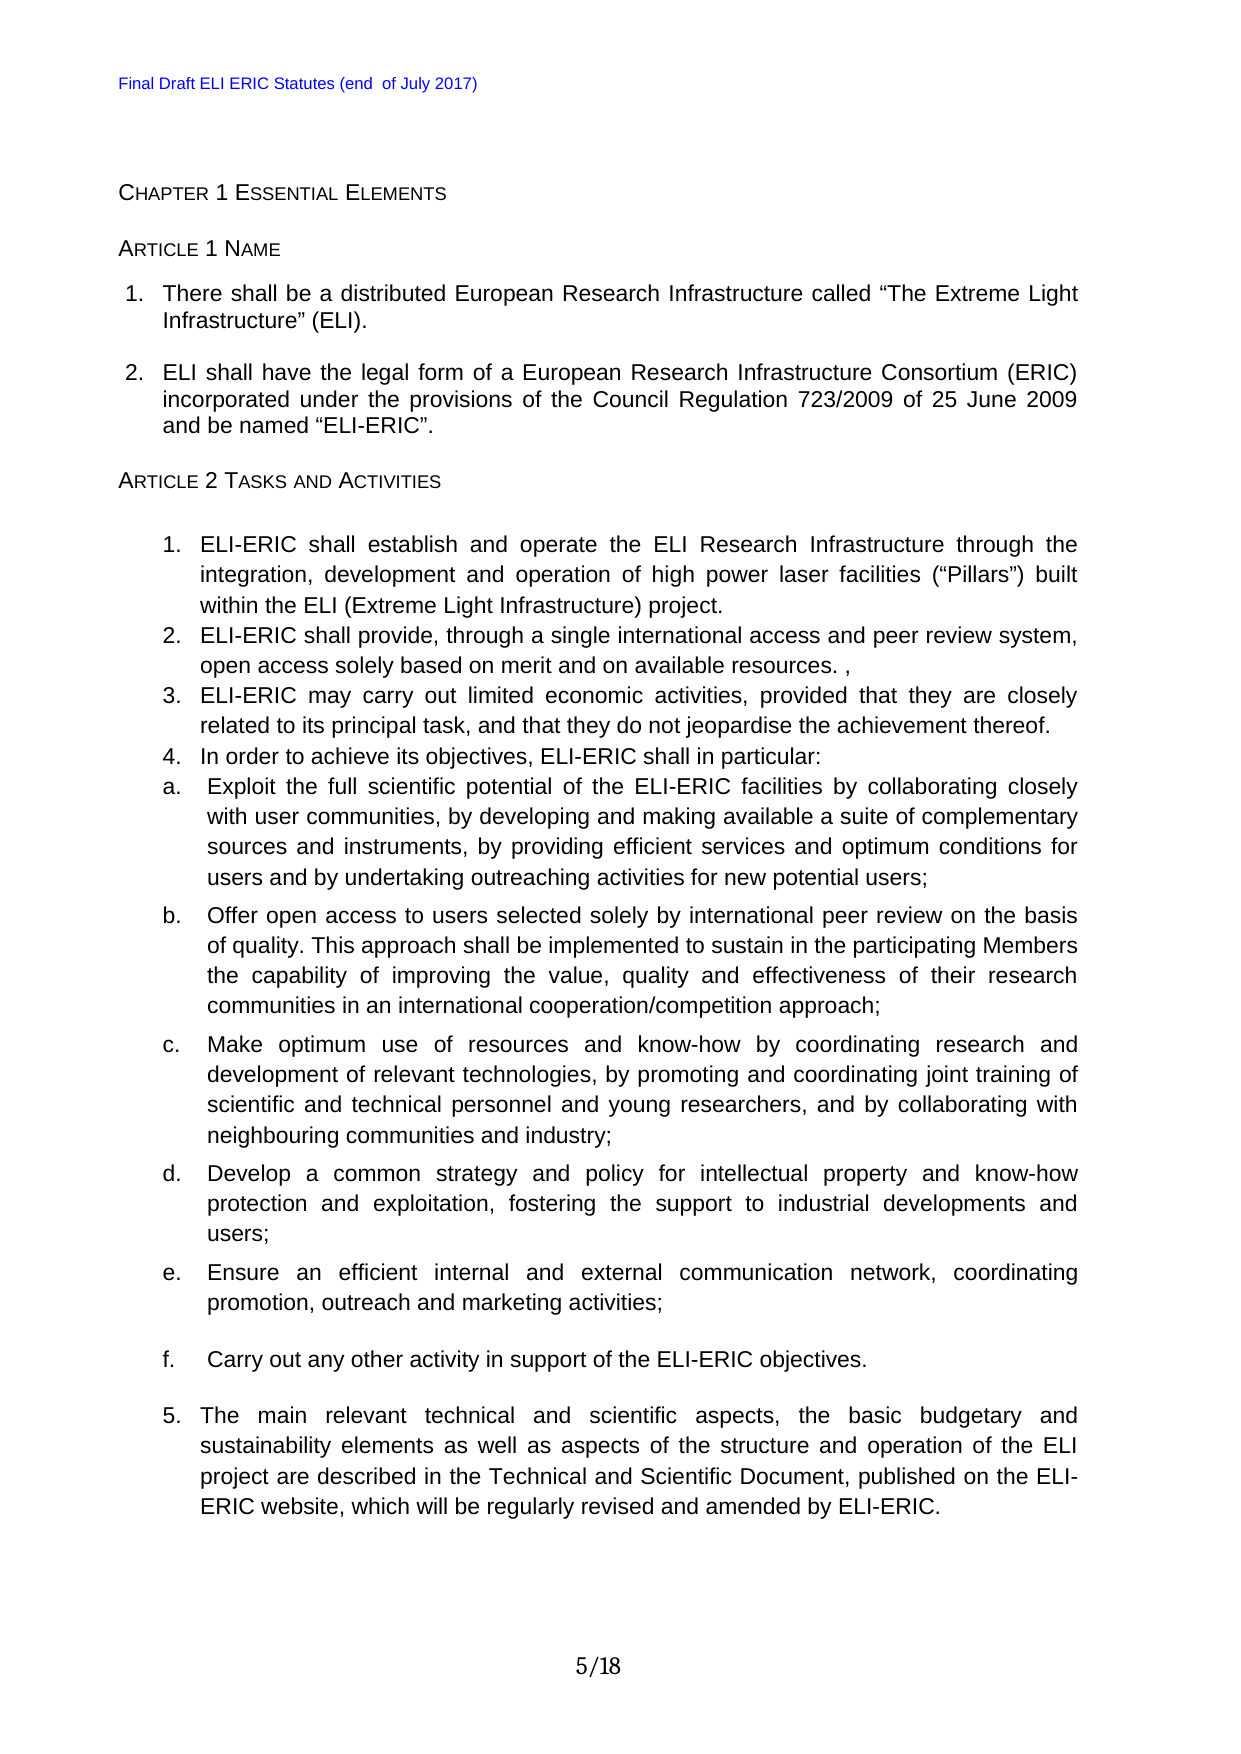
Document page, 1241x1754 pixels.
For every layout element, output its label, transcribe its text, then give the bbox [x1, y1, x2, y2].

text Article 2 Tasks and Activities [118, 467, 1078, 527]
list Develop a common strategy and policy for intellectual property and know-how protection and exploitation, fostering the support to industrial developments and users; [162, 1160, 1078, 1247]
list ELI-ERIC shall establish and operate the ELI Research Infrastructure through the integration, development and operation of high power laser facilities (“Pillars”) built within the ELI (Extreme Light Infrastructure) project. [162, 531, 1078, 618]
list ELI-ERIC shall provide, through a single international access and peer review system, open access solely based on merit and on available resources. , [162, 622, 1078, 678]
list Exploit the full scientific potential of the ELI-ERIC facilities by collaborating closely with user communities, by developing and making available a suite of complementary sources and instruments, by providing efficient services and optimum conditions for users and by undertaking outreaching activities for new potential users; [162, 773, 1078, 890]
list Ensure an efficient internal and external communication network, coordinating promotion, outreach and marketing activities; [162, 1259, 1078, 1315]
list In order to achieve its objectives, ELI-ERIC shall in particular: [162, 743, 1078, 769]
list ELI shall have the legal form of a European Research Infrastructure Consortium (ERIC) incorporated under the provisions of the Council Regulation 723/2009 of 25 June 2009 and be named “ELI-ERIC”. [125, 359, 1078, 438]
list Offer open access to users selected solely by international peer review on the basis of quality. This approach shall be implemented to sustain in the participating Members the capability of improving the value, quality and effectiveness of their research communities in an international cooperation/competition approach; [162, 902, 1078, 1019]
text Chapter 1 Essential Elements [118, 179, 1078, 206]
text Article 1 Name [118, 235, 1078, 261]
list The main relevant technical and scientific aspects, the basic budgetary and sustainability elements as well as aspects of the structure and operation of the ELI project are described in the Technical and Scientific Document, published on the ELI-ERIC website, which will be regularly revised and amended by ELI-ERIC. [162, 1402, 1078, 1519]
list Carry out any other activity in support of the ELI-ERIC objectives. [162, 1346, 1078, 1372]
list ELI-ERIC may carry out limited economic activities, provided that they are closely related to its principal task, and that they do not jeopardise the achievement thereof. [162, 682, 1078, 739]
list Make optimum use of resources and know-how by coordinating research and development of relevant technologies, by promoting and coordinating joint training of scientific and technical personnel and young researchers, and by collaborating with neighbouring communities and industry; [162, 1031, 1078, 1148]
list There shall be a distributed European Research Infrastructure called “The Extreme Light Infrastructure” (ELI). [125, 280, 1078, 333]
